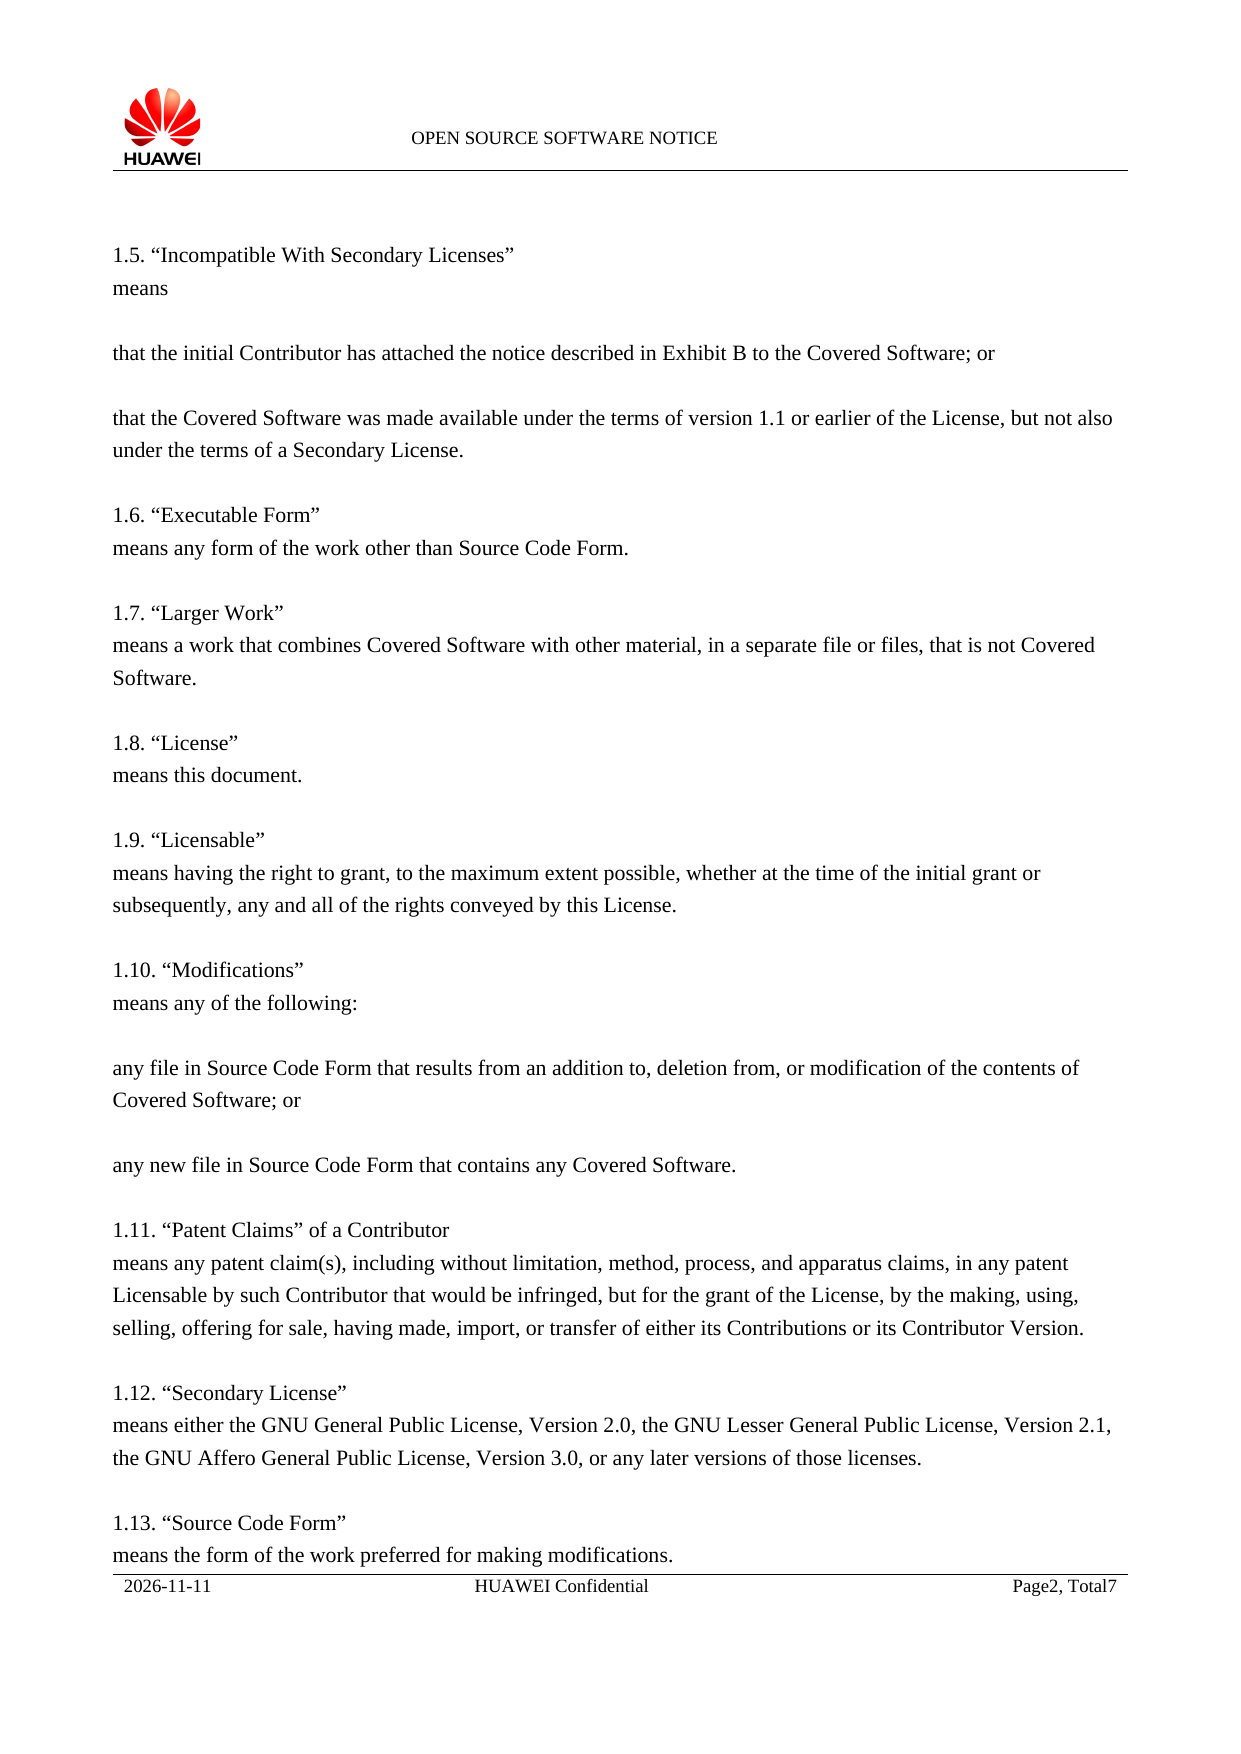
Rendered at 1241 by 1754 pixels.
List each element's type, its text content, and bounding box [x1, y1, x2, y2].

picture [124, 88, 201, 165]
